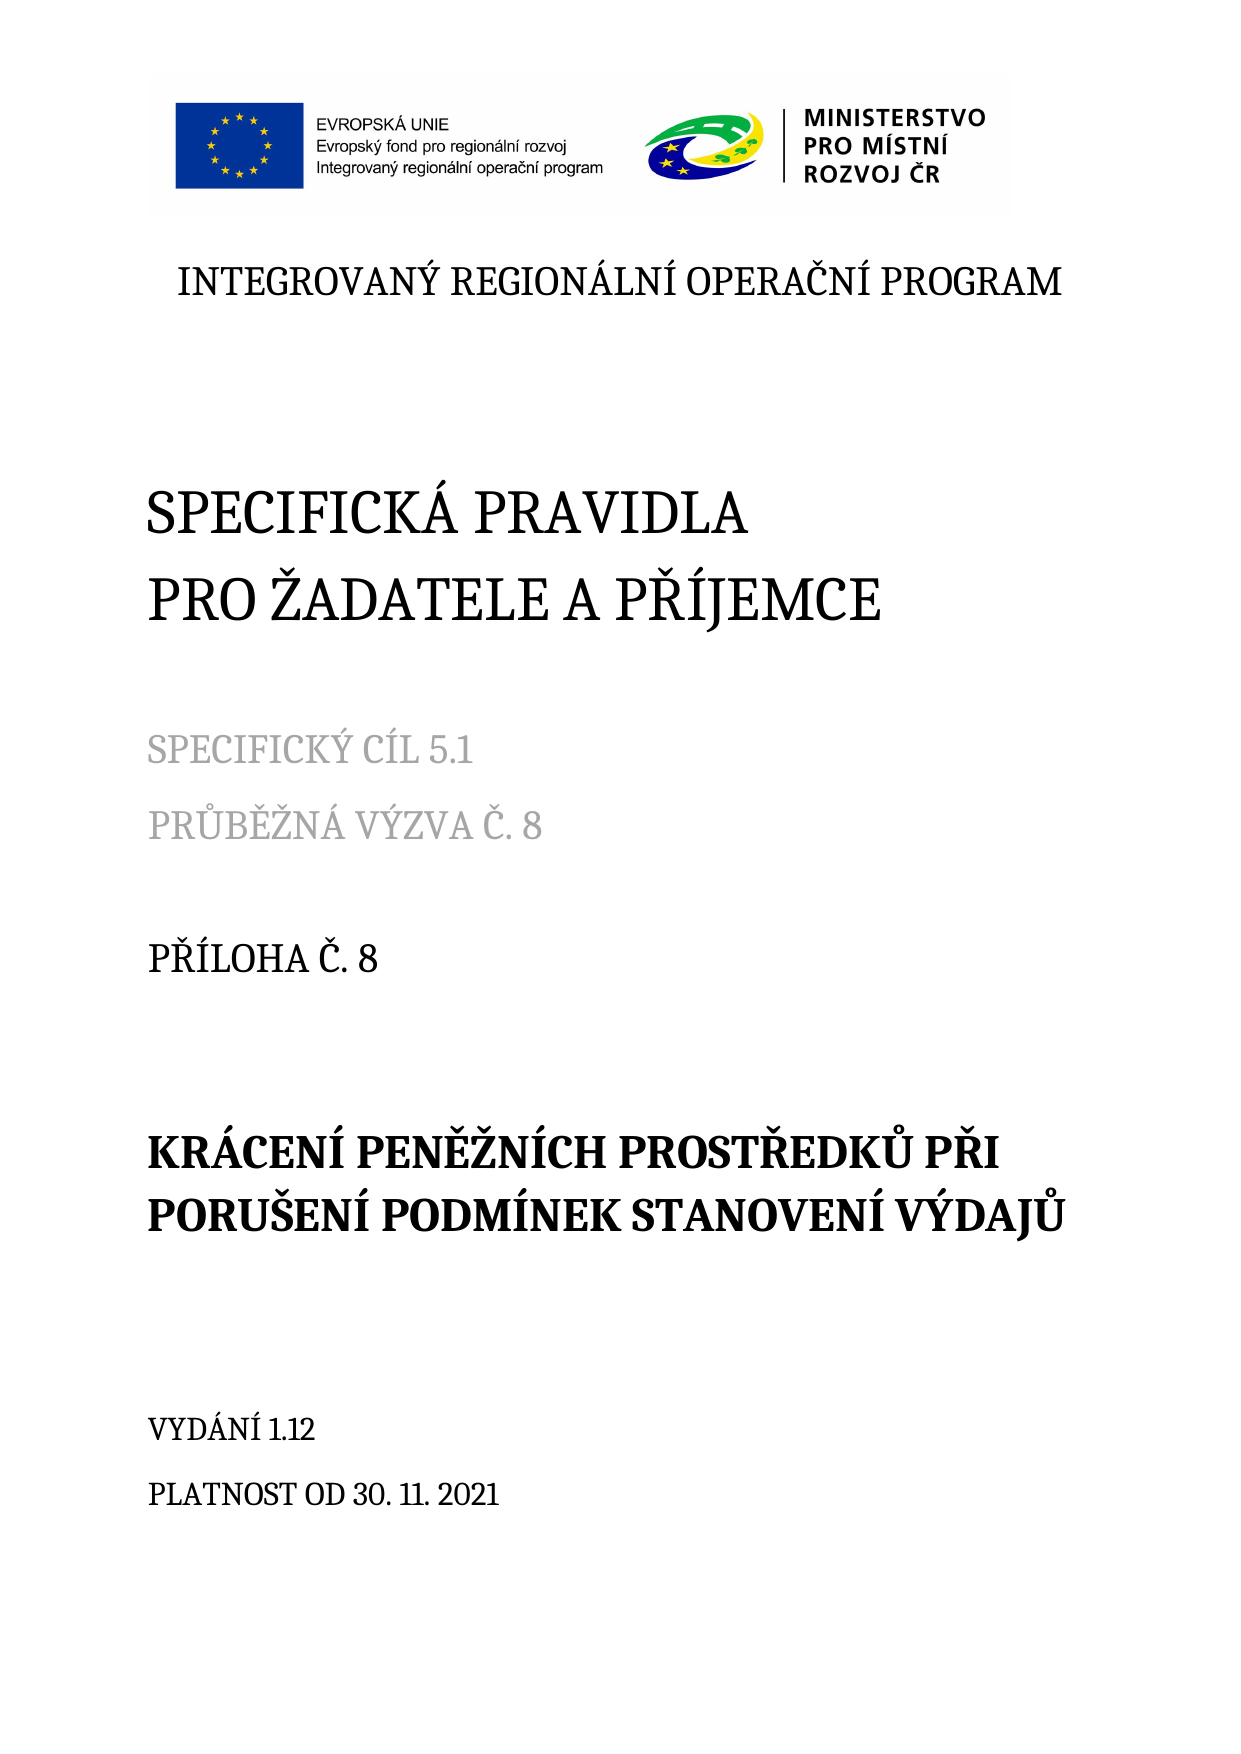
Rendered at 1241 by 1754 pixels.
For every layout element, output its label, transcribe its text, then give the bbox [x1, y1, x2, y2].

text INTEGROVANÝ REGIONÁLNÍ OPERAČNÍ PROGRAM [148, 258, 1092, 306]
text krácení penĚžních prostředků při porušení podmínek STANOVENÍ VÝDAJŮ [148, 1125, 1092, 1243]
text SPECIFICKÝ CÍL 5.1 [148, 726, 1092, 774]
text průběžná výzva č. 8 [148, 802, 1092, 850]
text pLATNOST OD 30. 11. 2021 [148, 1475, 1092, 1514]
picture [147, 73, 1013, 217]
text VYDÁNÍ 1.12 [148, 1411, 1092, 1449]
text PŘÍLOHA Č. 8 [148, 935, 1092, 983]
text SPECIFICKÁ PRAVIDLA [148, 478, 1092, 549]
text PRO ŽADATELE A PŘÍJEMCE [148, 564, 1092, 636]
